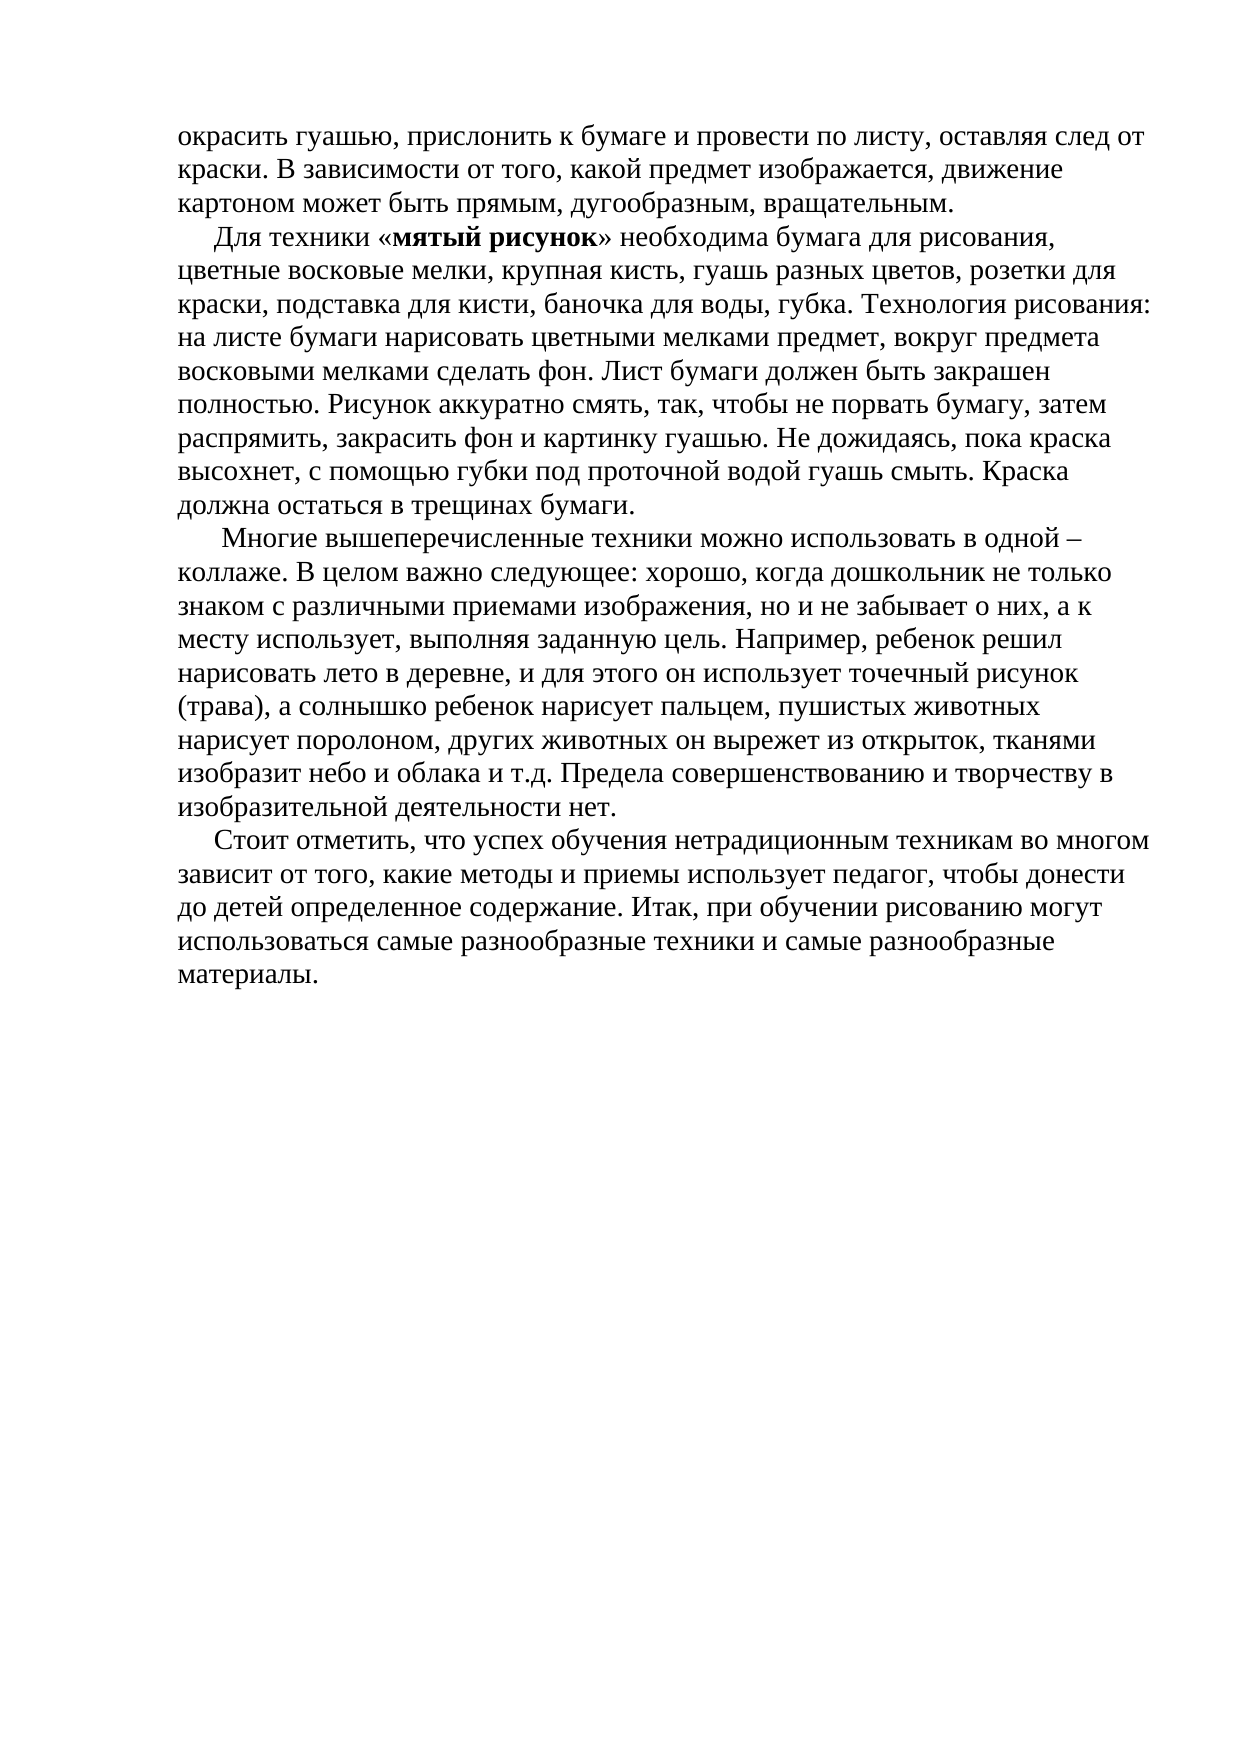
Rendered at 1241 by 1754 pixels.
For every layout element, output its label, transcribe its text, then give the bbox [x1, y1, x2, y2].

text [177, 118, 1152, 219]
text Для техники «мятый рисунок» необходима бумага для рисования, цветные восковые мелки, крупная кисть, гуашь разных цветов, розетки для краски, подставка для кисти, баночка для воды, губка. Технология рисования: на листе бумаги нарисовать цветными мелками предмет, вокруг предмета восковыми мелками сделать фон. Лист бумаги должен быть закрашен полностью. Рисунок аккуратно смять, так, чтобы не порвать бумагу, затем распрямить, закрасить фон и картинку гуашью. Не дожидаясь, пока краска высохнет, с помощью губки под проточной водой гуашь смыть. Краска должна остаться в трещинах бумаги. [177, 219, 1152, 521]
text Многие вышеперечисленные техники можно использовать в одной – коллаже. В целом важно следующее: хорошо, когда дошкольник не только знаком с различными приемами изображения, но и не забывает о них, а к месту использует, выполняя заданную цель. Например, ребенок решил нарисовать лето в деревне, и для этого он использует точечный рисунок (трава), а солнышко ребенок нарисует пальцем, пушистых животных нарисует поролоном, других животных он вырежет из открыток, тканями изобразит небо и облака и т.д. Предела совершенствованию и творчеству в изобразительной деятельности нет. [177, 521, 1152, 822]
text Стоит отметить, что успех обучения нетрадиционным техникам во многом зависит от того, какие методы и приемы использует педагог, чтобы донести до детей определенное содержание. Итак, при обучении рисованию могут использоваться самые разнообразные техники и самые разнообразные материалы. [177, 822, 1152, 990]
